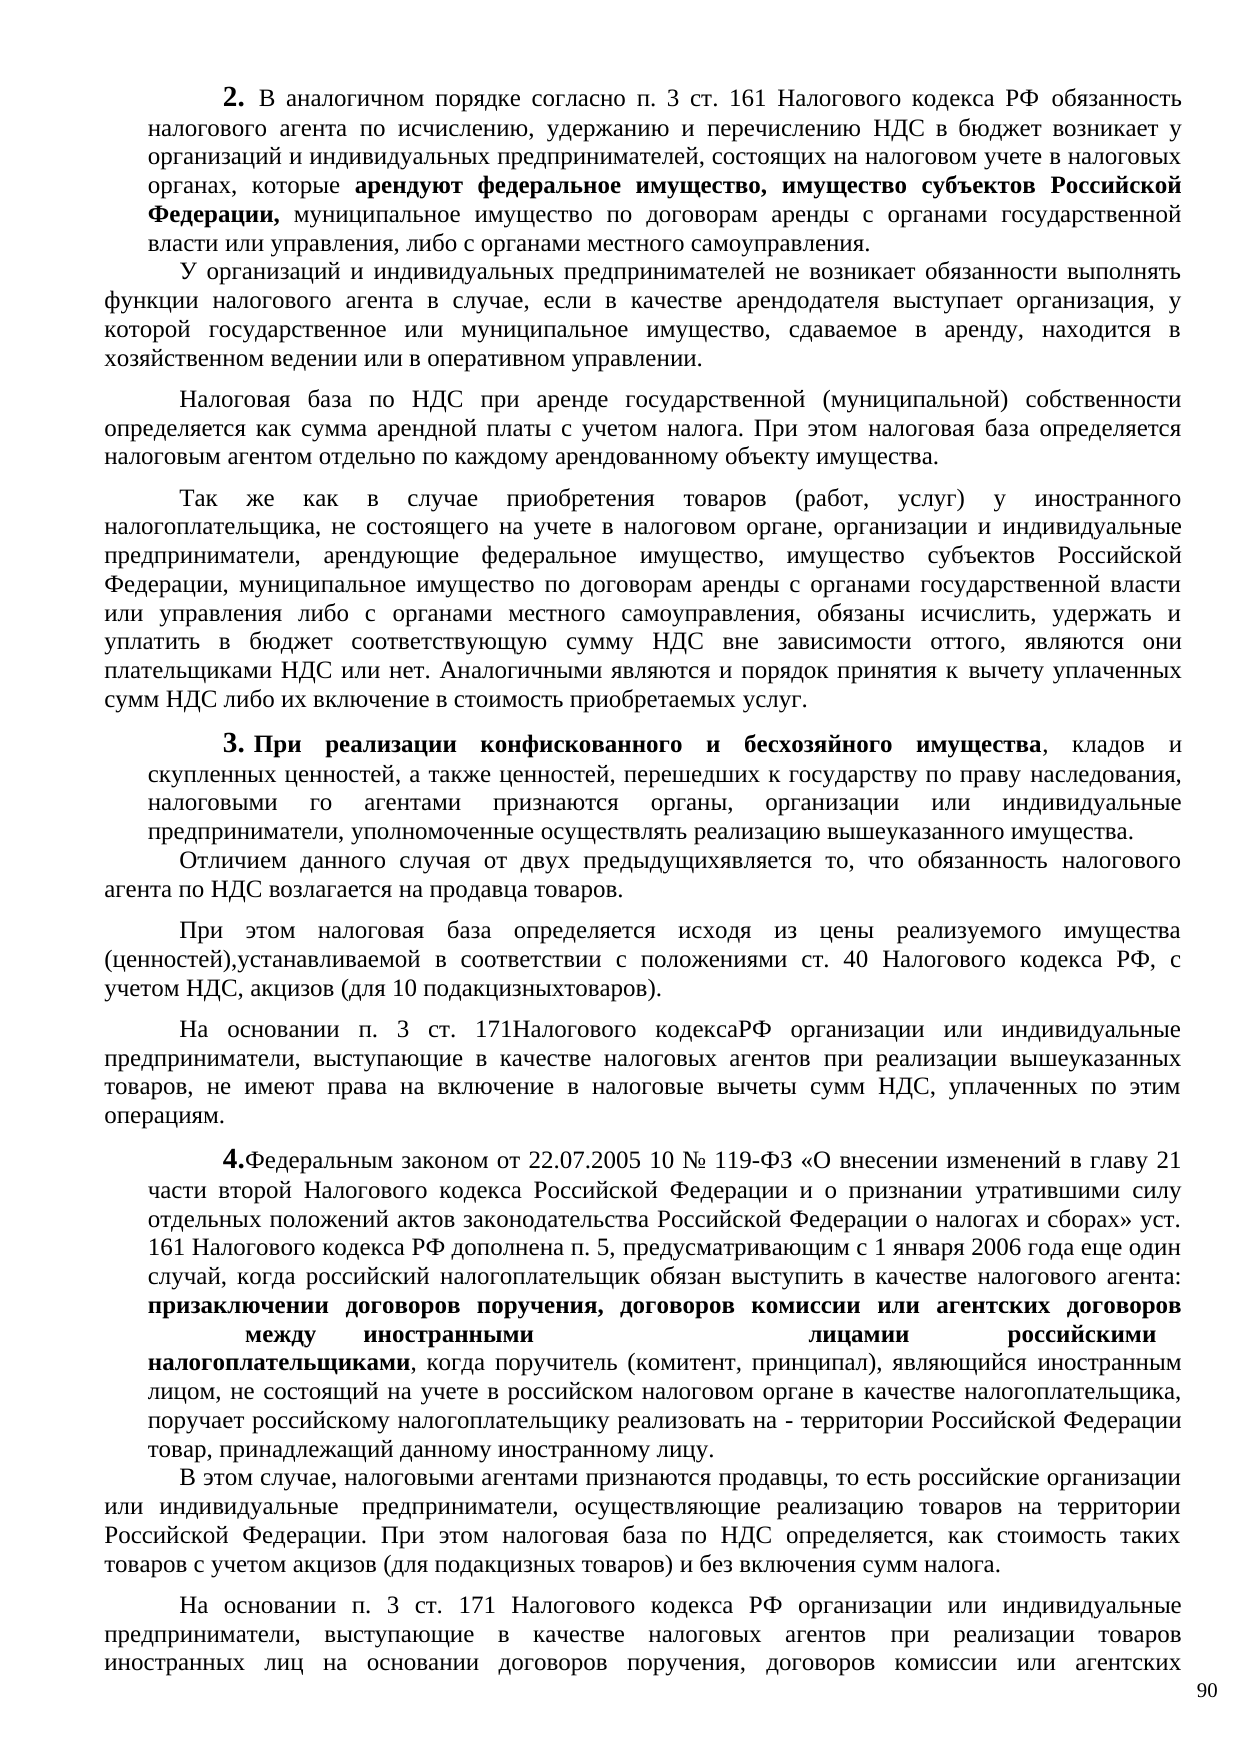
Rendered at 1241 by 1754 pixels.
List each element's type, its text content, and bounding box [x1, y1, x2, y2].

text У организаций и индивидуальных предпринимателей не возникает обязанности выполнять функции налогового агента в случае, если в качестве арендодателя выступает организация, у которой государственное или муниципальное имущество, сдаваемое в аренду, находится в хозяйственном ведении или в оперативном управлении. [104, 256, 1181, 371]
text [104, 1590, 1182, 1676]
list В аналогичном порядке согласно п. 3 ст. 161 Налогового кодекса РФ обязанность налогового агента по исчислению, удержанию и перечислению НДС в бюджет возникает у организаций и индивидуальных предпринимателей, состоящих на налоговом учете в налоговых органах, которые арендуют федеральное имущество, имущество субъектов Российской Федерации, муниципальное имущество по договорам аренды с органами государственной власти или управления, либо с органами местного самоуправления. [148, 79, 1182, 256]
text Налоговая база по НДС при аренде государственной (муниципальной) собственности определяется как сумма арендной платы с учетом налога. При этом налоговая база определяется налоговым агентом отдельно по каждому арендованному объекту имущества. [104, 384, 1181, 470]
text При этом налоговая база определяется исходя из цены реализуемого имущества (ценностей),устанавливаемой в соответствии с положениями ст. 40 Налогового кодекса РФ, с учетом НДС, акцизов (для 10 подакцизныхтоваров). [104, 915, 1181, 1001]
list Федеральным законом от 22.07.2005 10 № 119-ФЗ «О внесении изменений в главу 21 части второй Налогового кодекса Российской Федерации и о признании утратившими силу отдельных положений актов законодательства Российской Федерации о налогах и сборах» уст. 161 Налогового кодекса РФ дополнена п. 5, предусматривающим с 1 января 2006 года еще один случай, когда российский налогоплательщик обязан выступить в качестве налогового агента: призаключении договоров поручения, договоров комиссии или агентских договоров между иностранными лицамии российскими налогоплательщиками, когда поручитель (комитент, принципал), являющийся иностранным лицом, не состоящий на учете в российском налоговом органе в качестве налогоплательщика, поручает российскому налогоплательщику реализовать на - территории Российской Федерации товар, принадлежащий данному иностранному лицу. [148, 1141, 1181, 1462]
text Так же как в случае приобретения товаров (работ, услуг) у иностранного налогоплательщика, не состоящего на учете в налоговом органе, организации и индивидуальные предприниматели, арендующие федеральное имущество, имущество субъектов Российской Федерации, муниципальное имущество по договорам аренды с органами государственной власти или управления либо с органами местного самоуправления, обязаны исчислить, удержать и уплатить в бюджет соответствующую сумму НДС вне зависимости оттого, являются они плательщиками НДС или нет. Аналогичными являются и порядок принятия к вычету уплаченных сумм НДС либо их включение в стоимость приобретаемых услуг. [104, 483, 1182, 713]
text На основании п. 3 ст. 171Налогового кодексаРФ организации или индивидуальные предприниматели, выступающие в качестве налоговых агентов при реализации вышеуказанных товаров, не имеют права на включение в налоговые вычеты сумм НДС, уплаченных по этим операциям. [104, 1014, 1181, 1129]
list При реализации конфискованного и бесхозяйного имущества, кладов и скупленных ценностей, а также ценностей, перешедших к государству по праву наследования, налоговыми го агентами признаются органы, организации или индивидуальные предприниматели, уполномоченные осуществлять реализацию вышеуказанного имущества. [148, 725, 1182, 845]
text Отличием данного случая от двух предыдущихявляется то, что обязанность налогового агента по НДС возлагается на продавца товаров. [104, 845, 1181, 903]
text В этом случае, налоговыми агентами признаются продавцы, то есть российские организации или индивидуальные предприниматели, осуществляющие реализацию товаров на территории Российской Федерации. При этом налоговая база по НДС определяется, как стоимость таких товаров с учетом акцизов (для подакцизных товаров) и без включения сумм налога. [104, 1462, 1181, 1577]
